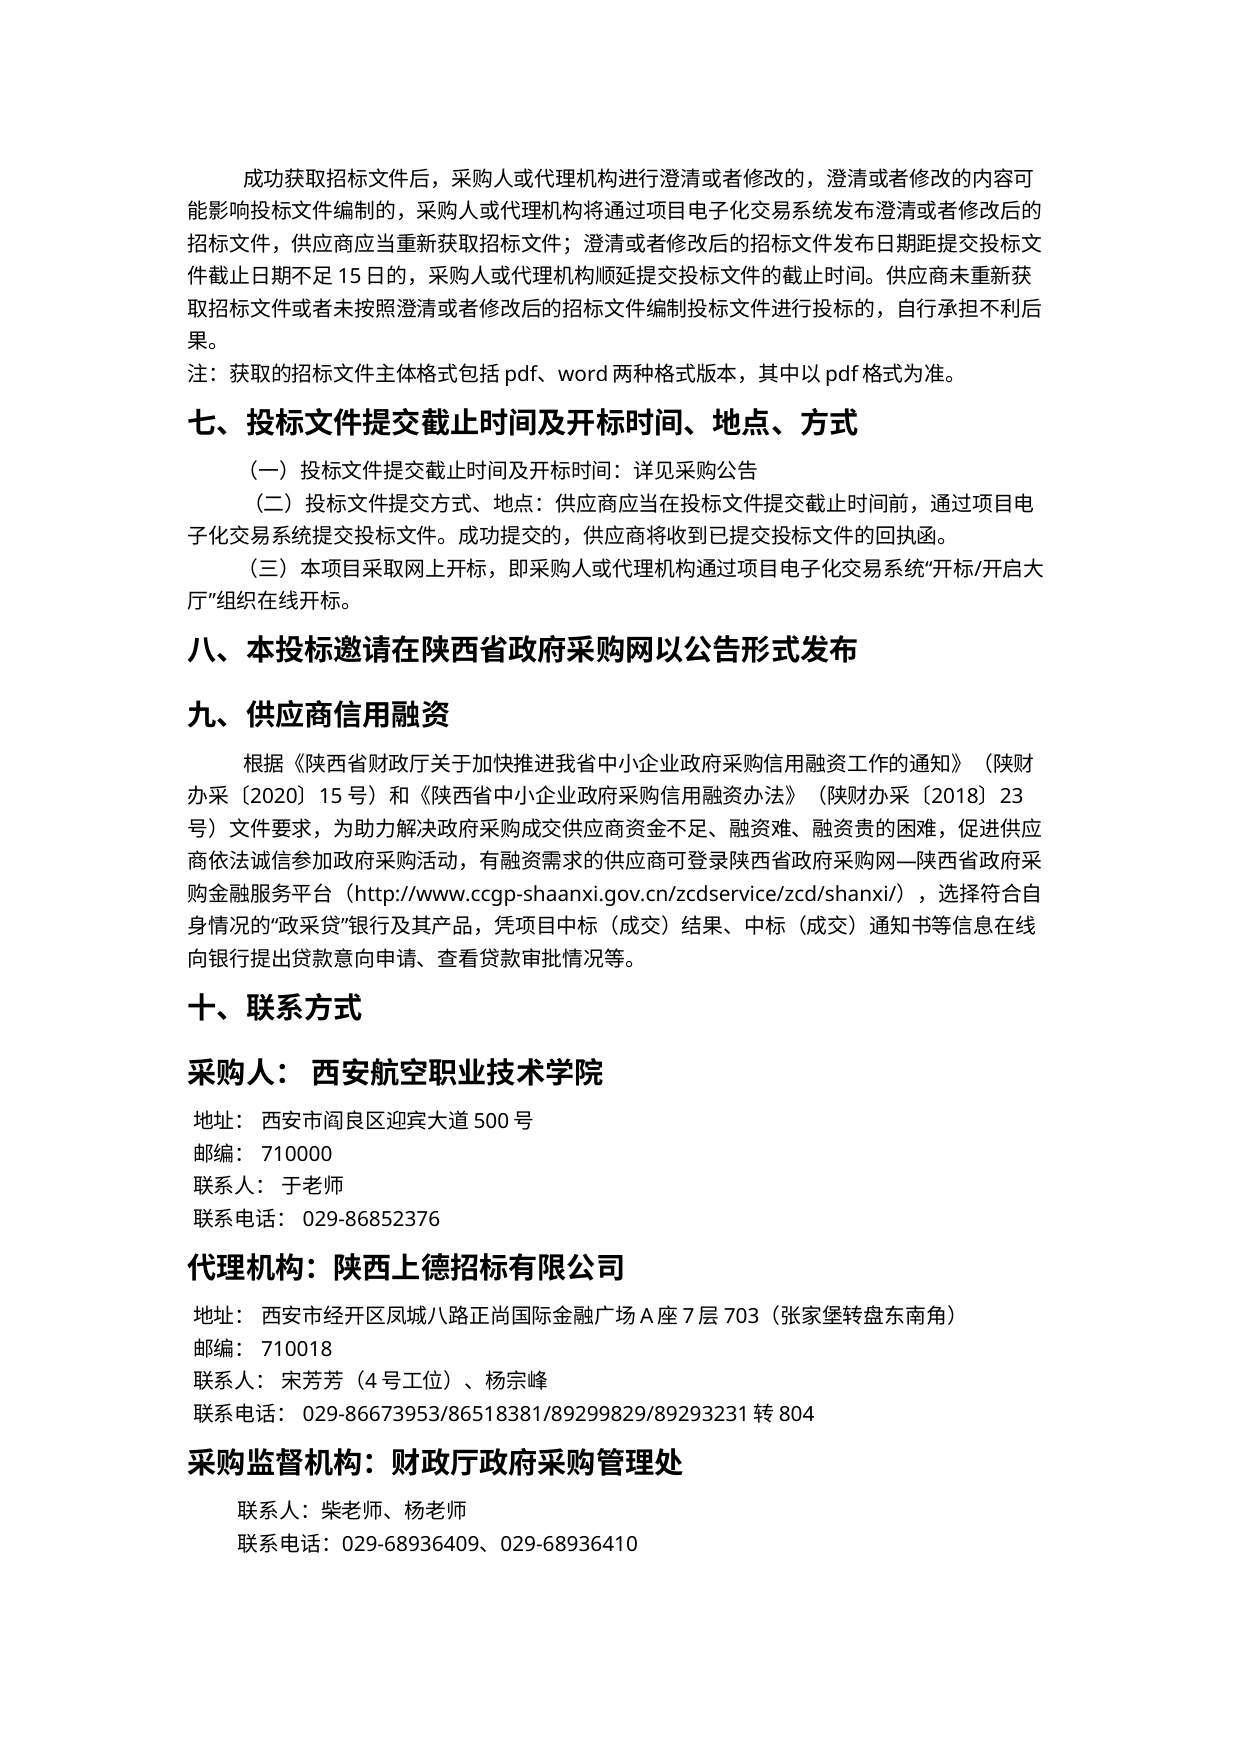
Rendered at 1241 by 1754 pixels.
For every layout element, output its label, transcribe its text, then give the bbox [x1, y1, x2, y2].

text 成功获取招标文件后，采购人或代理机构进行澄清或者修改的，澄清或者修改的内容可能影响投标文件编制的，采购人或代理机构将通过项目电子化交易系统发布澄清或者修改后的招标文件，供应商应当重新获取招标文件；澄清或者修改后的招标文件发布日期距提交投标文件截止日期不足15日的，采购人或代理机构顺延提交投标文件的截止时间。供应商未重新获取招标文件或者未按照澄清或者修改后的招标文件编制投标文件进行投标的，自行承担不利后果。 [187, 162, 1053, 357]
text 八、本投标邀请在陕西省政府采购网以公告形式发布 [187, 617, 1053, 682]
text 七、投标文件提交截止时间及开标时间、地点、方式 [187, 389, 1053, 454]
text 联系电话：029-68936409、029-68936410 [187, 1527, 1053, 1559]
text 地址： 西安市阎良区迎宾大道500号 [187, 1104, 1053, 1137]
text （二）投标文件提交方式、地点：供应商应当在投标文件提交截止时间前，通过项目电子化交易系统提交投标文件。成功提交的，供应商将收到已提交投标文件的回执函。 [187, 487, 1053, 552]
text 十、联系方式 [187, 974, 1053, 1039]
text 联系人： 于老师 [187, 1169, 1053, 1202]
text 联系人：柴老师、杨老师 [187, 1494, 1053, 1527]
text 注：获取的招标文件主体格式包括pdf、word两种格式版本，其中以pdf格式为准。 [187, 357, 1053, 389]
text 采购人： 西安航空职业技术学院 [187, 1039, 1053, 1104]
text 联系电话： 029-86852376 [187, 1202, 1053, 1234]
text 根据《陕西省财政厅关于加快推进我省中小企业政府采购信用融资工作的通知》（陕财办采〔2020〕15 号）和《陕西省中小企业政府采购信用融资办法》（陕财办采〔2018〕23 号）文件要求，为助力解决政府采购成交供应商资金不足、融资难、融资贵的困难，促进供应商依法诚信参加政府采购活动，有融资需求的供应商可登录陕西省政府采购网—陕西省政府采购金融服务平台（http://www.ccgp-shaanxi.gov.cn/zcdservice/zcd/shanxi/），选择符合自身情况的“政采贷”银行及其产品，凭项目中标（成交）结果、中标（成交）通知书等信息在线向银行提出贷款意向申请、查看贷款审批情况等。 [187, 747, 1053, 974]
text （三）本项目采取网上开标，即采购人或代理机构通过项目电子化交易系统“开标/开启大厅”组织在线开标。 [187, 552, 1053, 617]
text 地址： 西安市经开区凤城八路正尚国际金融广场A座7层703（张家堡转盘东南角） [187, 1299, 1053, 1332]
text 代理机构：陕西上德招标有限公司 [187, 1234, 1053, 1299]
text 联系电话： 029-86673953/86518381/89299829/89293231转804 [187, 1397, 1053, 1429]
text 邮编： 710000 [187, 1137, 1053, 1169]
text 采购监督机构：财政厅政府采购管理处 [187, 1429, 1053, 1494]
text 邮编： 710018 [187, 1332, 1053, 1364]
text （一）投标文件提交截止时间及开标时间：详见采购公告 [187, 454, 1053, 487]
text 九、供应商信用融资 [187, 682, 1053, 747]
text 联系人： 宋芳芳（4号工位）、杨宗峰 [187, 1364, 1053, 1397]
